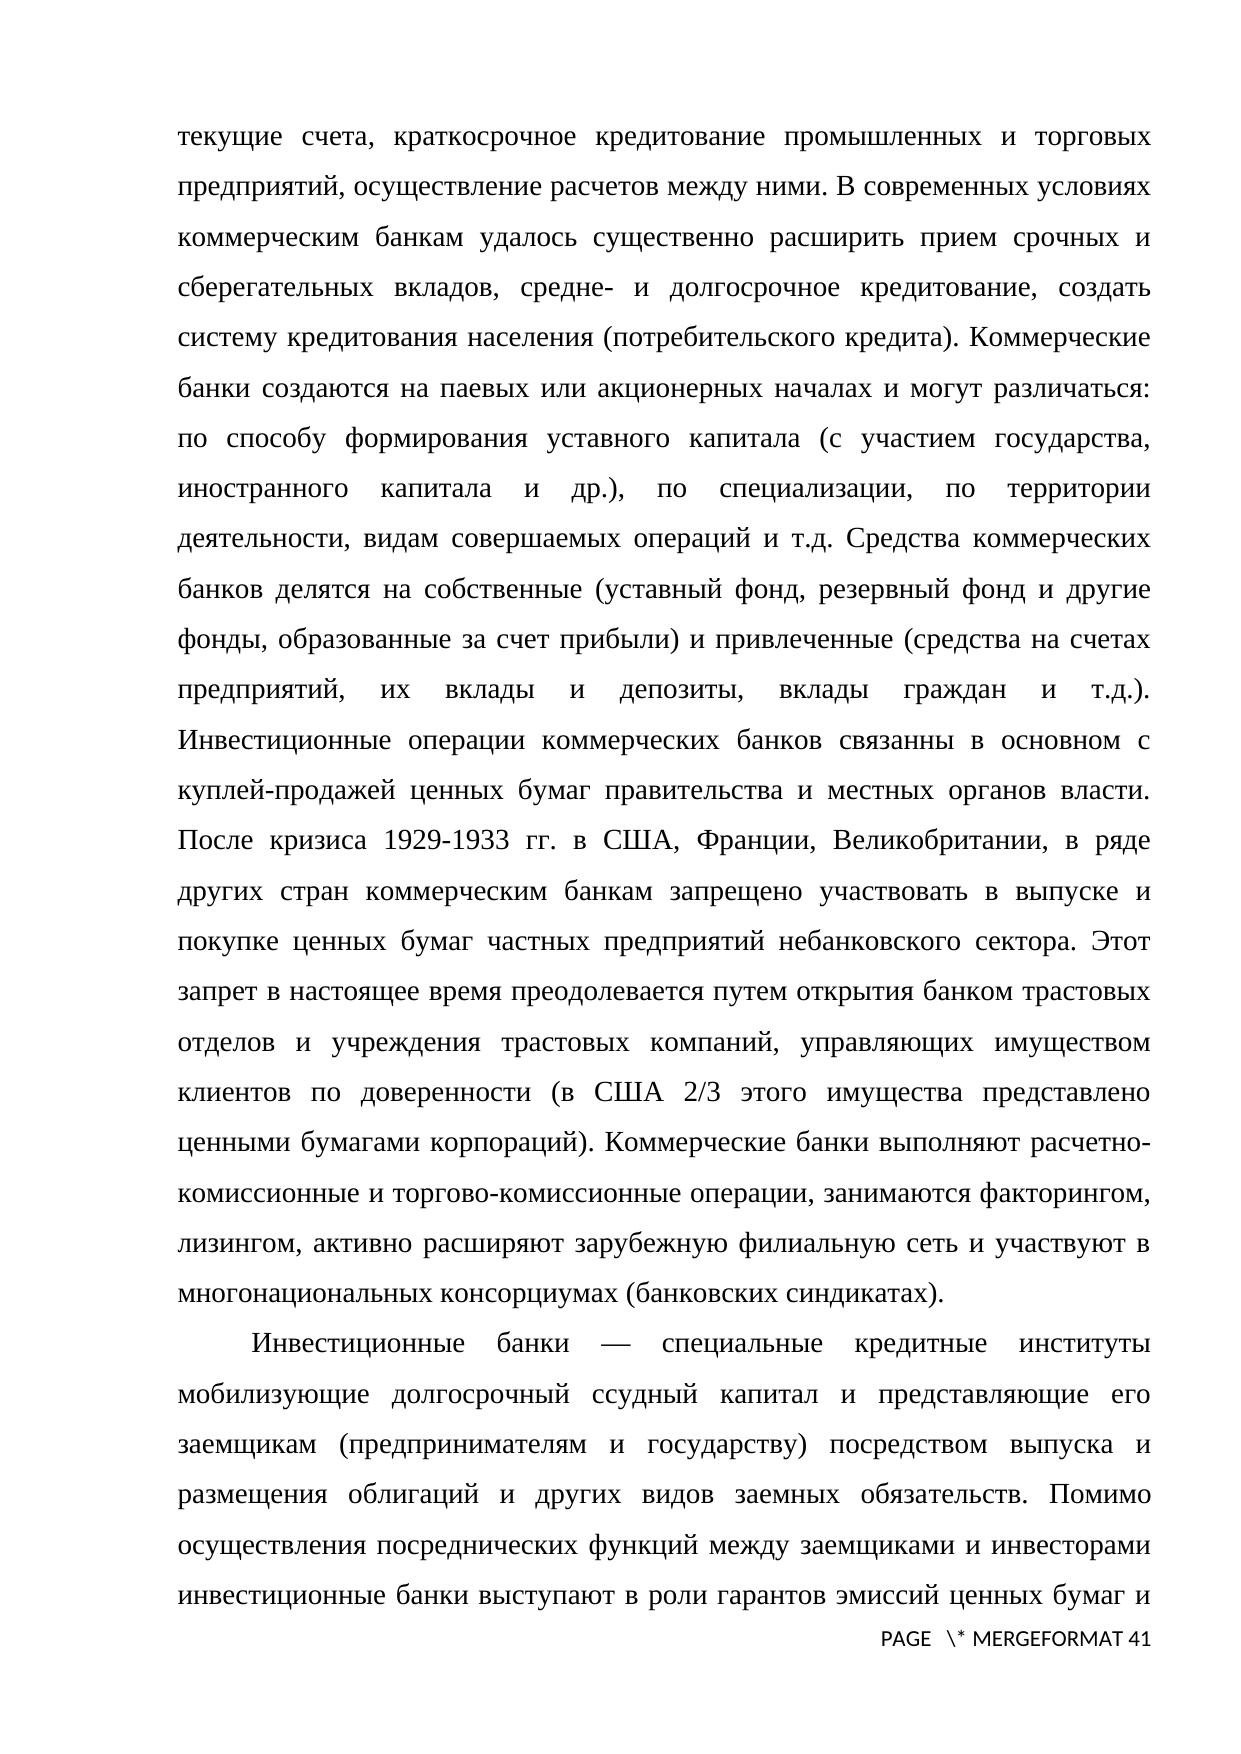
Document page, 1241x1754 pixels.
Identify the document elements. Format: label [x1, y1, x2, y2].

text [177, 1326, 1152, 1611]
text [177, 118, 1152, 1309]
